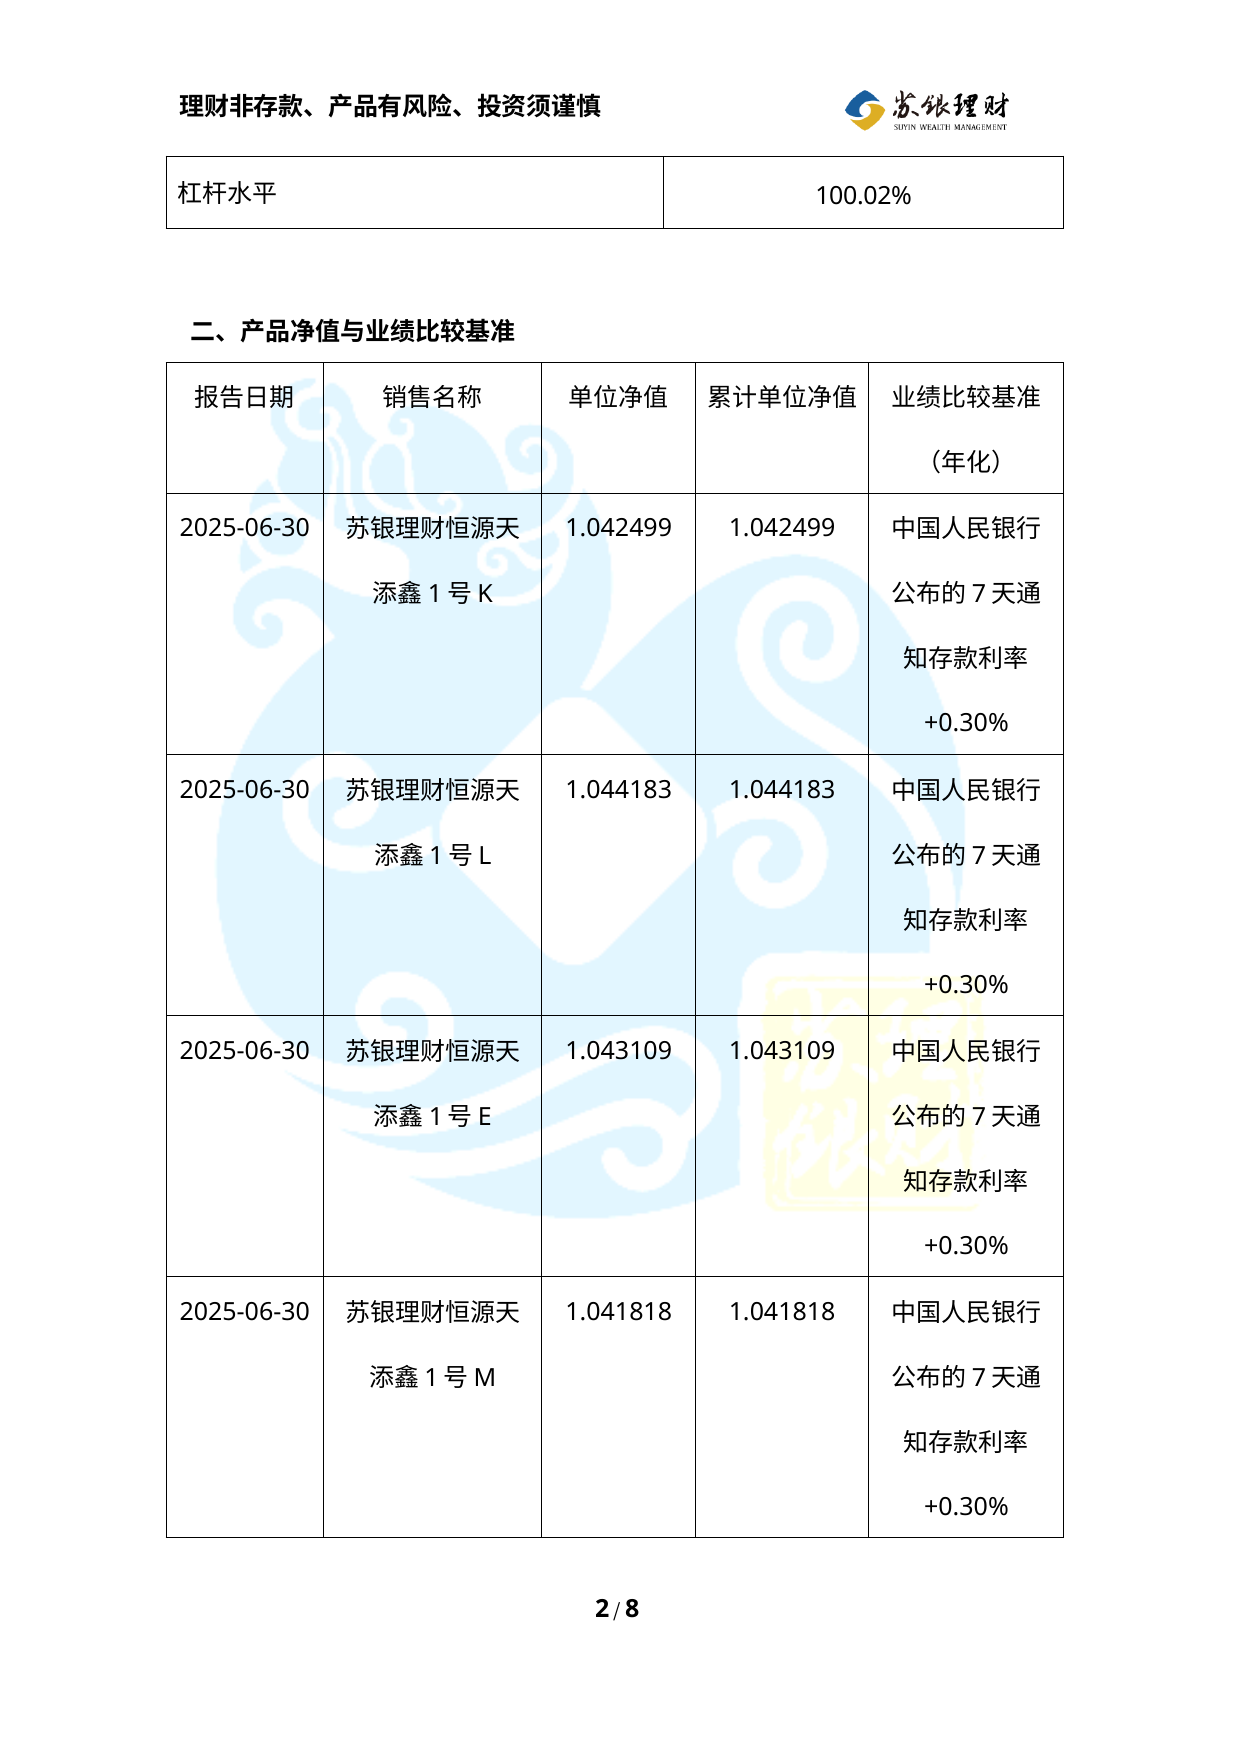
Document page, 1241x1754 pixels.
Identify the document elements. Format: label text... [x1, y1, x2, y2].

table_cell 苏银理财恒源天添鑫1号E [324, 1016, 541, 1276]
table_header 销售名称 [324, 363, 541, 493]
table_cell 1.043109 [542, 1016, 695, 1276]
table_cell 1.041818 [542, 1277, 695, 1537]
table_header 报告日期 [167, 363, 323, 493]
table_header 单位净值 [542, 363, 695, 493]
table_cell 中国人民银行公布的7天通知存款利率+0.30% [869, 494, 1063, 754]
table_cell 1.042499 [696, 494, 868, 754]
table_cell 杠杆水平 [167, 157, 663, 227]
table_cell 1.044183 [542, 755, 695, 1015]
table_cell 1.041818 [696, 1277, 868, 1537]
table_header 业绩比较基准（年化） [869, 363, 1063, 493]
table_cell 2025-06-30 [167, 1277, 323, 1537]
table_cell 2025-06-30 [167, 494, 323, 754]
table_cell 苏银理财恒源天添鑫1号L [324, 755, 541, 1015]
table_cell 1.042499 [542, 494, 695, 754]
table_cell 中国人民银行公布的7天通知存款利率+0.30% [869, 1277, 1063, 1537]
table_cell 2025-06-30 [167, 1016, 323, 1276]
table_cell 1.044183 [696, 755, 868, 1015]
table_cell 中国人民银行公布的7天通知存款利率+0.30% [869, 755, 1063, 1015]
picture [820, 72, 1039, 143]
table_cell 100.02% [664, 157, 1063, 227]
table_cell 中国人民银行公布的7天通知存款利率+0.30% [869, 1016, 1063, 1276]
table_cell 苏银理财恒源天添鑫1号K [324, 494, 541, 754]
table_cell 苏银理财恒源天添鑫1号M [324, 1277, 541, 1537]
table_cell 2025-06-30 [167, 755, 323, 1015]
subtitle 二、产品净值与业绩比较基准 [190, 297, 1053, 362]
table_cell 1.043109 [696, 1016, 868, 1276]
table_header 累计单位净值 [696, 363, 868, 493]
